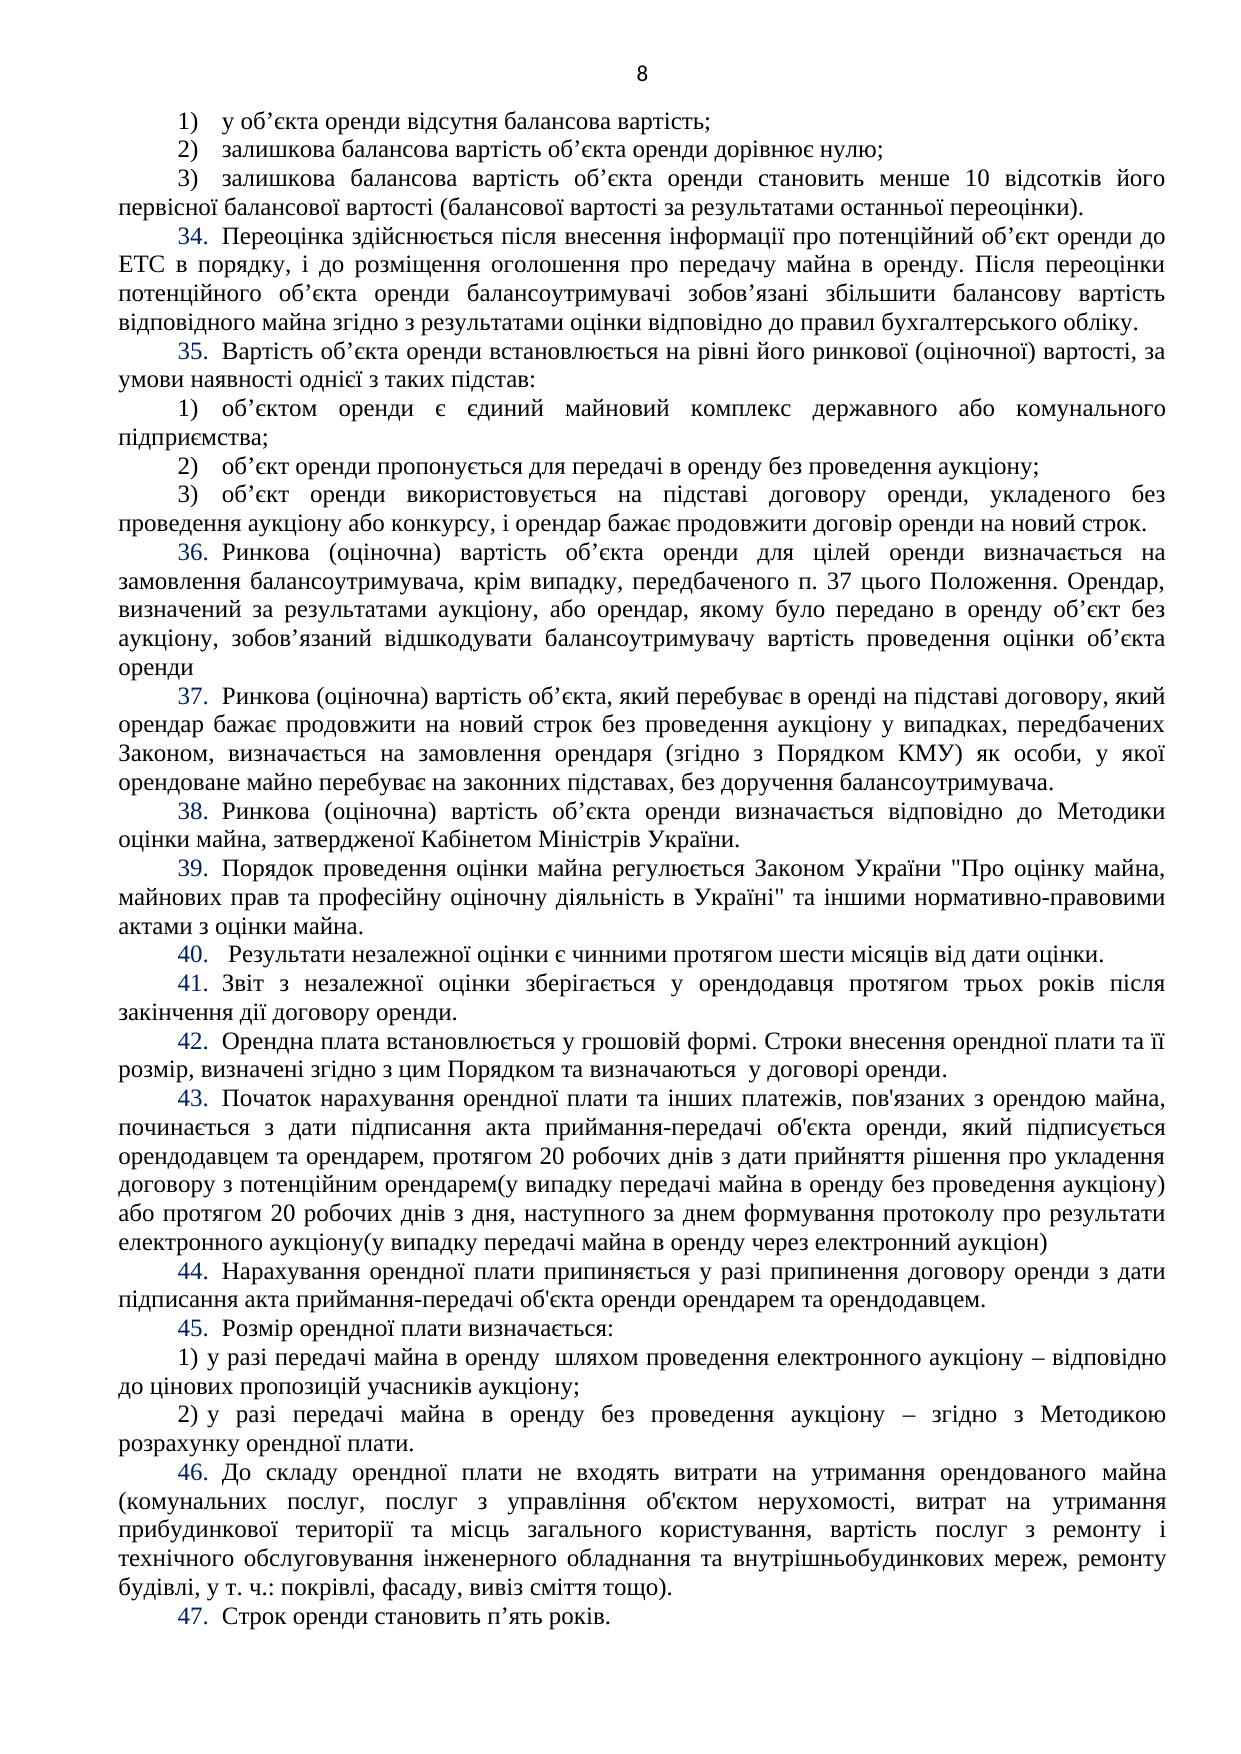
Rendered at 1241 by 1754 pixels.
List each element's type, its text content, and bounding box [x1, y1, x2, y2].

list Орендна плата встановлюється у грошовій формі. Строки внесення орендної плати та її розмір, визначені згідно з цим Порядком та визначаються у договорі оренди. [118, 1026, 1167, 1083]
list Порядок проведення оцінки майна регулюється Законом України "Про оцінку майна, майнових прав та професійну оціночну діяльність в Україні" та іншими нормативно-правовими актами з оцінки майна. [118, 853, 1167, 939]
list об’єкт оренди використовується на підставі договору оренди, укладеного без проведення аукціону або конкурсу, і орендар бажає продовжити договір оренди на новий строк. [118, 479, 1167, 537]
list Нарахування орендної плати припиняється у разі припинення договору оренди з дати підписання акта приймання-передачі об'єкта оренди орендарем та орендодавцем. [118, 1256, 1167, 1313]
list До складу орендної плати не входять витрати на утримання орендованого майна (комунальних послуг, послуг з управління об'єктом нерухомості, витрат на утримання прибудинкової території та місць загального користування, вартість послуг з ремонту і технічного обслуговування інженерного обладнання та внутрішньобудинкових мереж, ремонту будівлі, у т. ч.: покрівлі, фасаду, вивіз сміття тощо). [118, 1457, 1167, 1601]
list у об’єкта оренди відсутня балансова вартість; [118, 106, 1167, 134]
list залишкова балансова вартість об’єкта оренди дорівнює нулю; [118, 134, 1167, 163]
list Ринкова (оціночна) вартість об’єкта оренди для цілей оренди визначається на замовлення балансоутримувача, крім випадку, передбаченого п. 37 цього Положення. Орендар, визначений за результатами аукціону, або орендар, якому було передано в оренду об’єкт без аукціону, зобов’язаний відшкодувати балансоутримувачу вартість проведення оцінки об’єкта оренди [118, 537, 1167, 681]
list Початок нарахування орендної плати та інших платежів, пов'язаних з орендою майна, починається з дати підписання акта приймання-передачі об'єкта оренди, який підписується орендодавцем та орендарем, протягом 20 робочих днів з дати прийняття рішення про укладення договору з потенційним орендарем(у випадку передачі майна в оренду без проведення аукціону) або протягом 20 робочих днів з дня, наступного за днем формування протоколу про результати електронного аукціону(у випадку передачі майна в оренду через електронний аукціон) [118, 1083, 1167, 1256]
list Розмір орендної плати визначається: [118, 1313, 1167, 1342]
list Строк оренди становить п’ять років. [118, 1601, 1167, 1629]
list Ринкова (оціночна) вартість об’єкта, який перебуває в оренді на підставі договору, який орендар бажає продовжити на новий строк без проведення аукціону у випадках, передбачених Законом, визначається на замовлення орендаря (згідно з Порядком КМУ) як особи, у якої орендоване майно перебуває на законних підставах, без доручення балансоутримувача. [118, 681, 1167, 796]
list об’єкт оренди пропонується для передачі в оренду без проведення аукціону; [118, 451, 1167, 479]
list об’єктом оренди є єдиний майновий комплекс державного або комунального підприємства; [118, 393, 1167, 451]
list у разі передачі майна в оренду без проведення аукціону – згідно з Методикою розрахунку орендної плати. [118, 1399, 1167, 1457]
list у разі передачі майна в оренду шляхом проведення електронного аукціону – відповідно до цінових пропозицій учасників аукціону; [118, 1342, 1167, 1399]
list Результати незалежної оцінки є чинними протягом шести місяців від дати оцінки. [118, 939, 1167, 968]
list Переоцінка здійснюється після внесення інформації про потенційний об’єкт оренди до ЕТС в порядку, і до розміщення оголошення про передачу майна в оренду. Після переоцінки потенційного об’єкта оренди балансоутримувачі зобов’язані збільшити балансову вартість відповідного майна згідно з результатами оцінки відповідно до правил бухгалтерського обліку. [118, 221, 1167, 336]
list Вартість об’єкта оренди встановлюється на рівні його ринкової (оціночної) вартості, за умови наявності однієї з таких підстав: [118, 336, 1167, 393]
list Звіт з незалежної оцінки зберігається у орендодавця протягом трьох років після закінчення дії договору оренди. [118, 968, 1167, 1026]
list залишкова балансова вартість об’єкта оренди становить менше 10 відсотків його первісної балансової вартості (балансової вартості за результатами останньої переоцінки). [118, 163, 1167, 221]
list Ринкова (оціночна) вартість об’єкта оренди визначається відповідно до Методики оцінки майна, затвердженої Кабінетом Міністрів України. [118, 796, 1167, 853]
